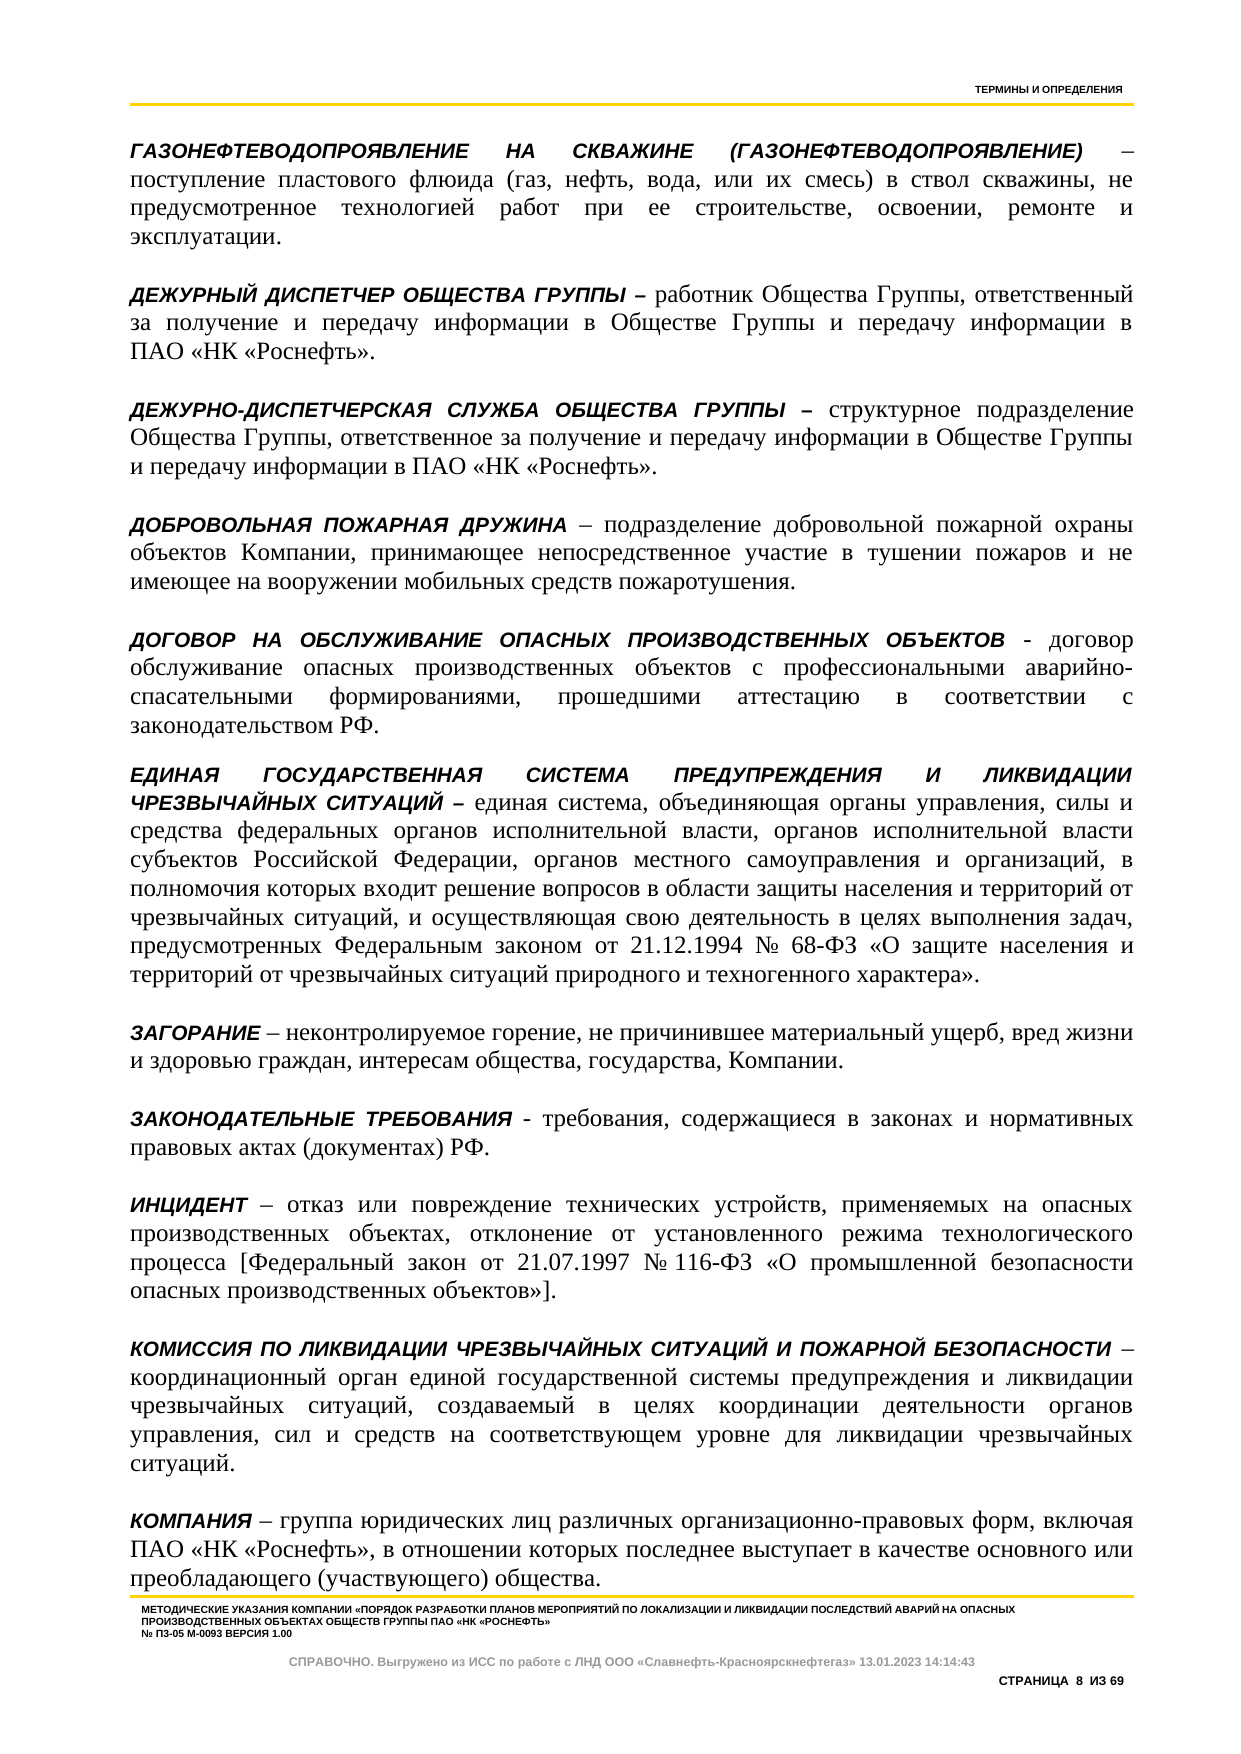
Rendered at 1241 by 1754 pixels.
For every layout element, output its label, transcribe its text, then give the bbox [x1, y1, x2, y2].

text Единая государственная система предупреждения и ликвидации чрезвычайных ситуаций – единая система, объединяющая органы управления, силы и средства федеральных органов исполнительной власти, органов исполнительной власти субъектов Российской Федерации, органов местного самоуправления и организаций, в полномочия которых входит решение вопросов в области защиты населения и территорий от чрезвычайных ситуаций, и осуществляющая свою деятельность в целях выполнения задач, предусмотренных Федеральным законом от 21.12.1994 № 68-ФЗ «О защите населения и территорий от чрезвычайных ситуаций природного и техногенного характера». [130, 763, 1134, 988]
text ЗАГОРАНИЕ – неконтролируемое горение, не причинившее материальный ущерб, вред жизни и здоровью граждан, интересам общества, государства, Компании. [130, 1017, 1134, 1074]
text ДЕЖУРНЫЙ ДИСПЕТЧЕР ОБЩЕСТВА ГРУППЫ – работник Общества Группы, ответственный за получение и передачу информации в Обществе Группы и передачу информации в ПАО «НК «Роснефть». [130, 279, 1134, 365]
text КОМИССИЯ ПО ЛИКВИДАЦИИ ЧРЕЗВЫЧАЙНЫХ СИТУАЦИЙ И ПОЖАРНОЙ БЕЗОПАСНОСТИ – координационный орган единой государственной системы предупреждения и ликвидации чрезвычайных ситуаций, создаваемый в целях координации деятельности органов управления, сил и средств на соответствующем уровне для ликвидации чрезвычайных ситуаций. [130, 1333, 1134, 1477]
text ДЕЖУРНО-ДИСПЕТЧЕРСКАЯ СЛУЖБА ОБЩЕСТВА ГРУППЫ – структурное подразделение Общества Группы, ответственное за получение и передачу информации в Обществе Группы и передачу информации в ПАО «НК «Роснефть». [130, 394, 1134, 480]
text КОМПАНИЯ – группа юридических лиц различных организационно-правовых форм, включая ПАО «НК «Роснефть», в отношении которых последнее выступает в качестве основного или преобладающего (участвующего) общества. [130, 1506, 1134, 1592]
text ЗАКОНОДАТЕЛЬНЫЕ ТРЕБОВАНИЯ - требования, содержащиеся в законах и нормативных правовых актах (документах) РФ. [130, 1103, 1134, 1161]
text ДОБРОВОЛЬНАЯ ПОЖАРНАЯ ДРУЖИНА – подразделение добровольной пожарной охраны объектов Компании, принимающее непосредственное участие в тушении пожаров и не имеющее на вооружении мобильных средств пожаротушения. [130, 509, 1134, 595]
text ГАЗОНЕФТЕВОДОПРОЯВЛЕНИЕ НА СКВАЖИНЕ (ГАЗОНЕФТЕВОДОПРОЯВЛЕНИЕ) – поступление пластового флюида (газ, нефть, вода, или их смесь) в ствол скважины, не предусмотренное технологией работ при ее строительстве, освоении, ремонте и эксплуатации. [130, 135, 1134, 250]
text ДОГОВОР НА ОБСЛУЖИВАНИЕ ОПАСНЫХ ПРОИЗВОДСТВЕННЫХ ОБЪЕКТОВ - договор обслуживание опасных производственных объектов с профессиональными аварийно-спасательными формированиями, прошедшими аттестацию в соответствии с законодательством РФ. [130, 624, 1134, 739]
text ИНЦИДЕНТ – отказ или повреждение технических устройств, применяемых на опасных производственных объектах, отклонение от установленного режима технологического процесса [Федеральный закон от 21.07.1997 № 116-ФЗ «О промышленной безопасности опасных производственных объектов»]. [130, 1189, 1134, 1304]
